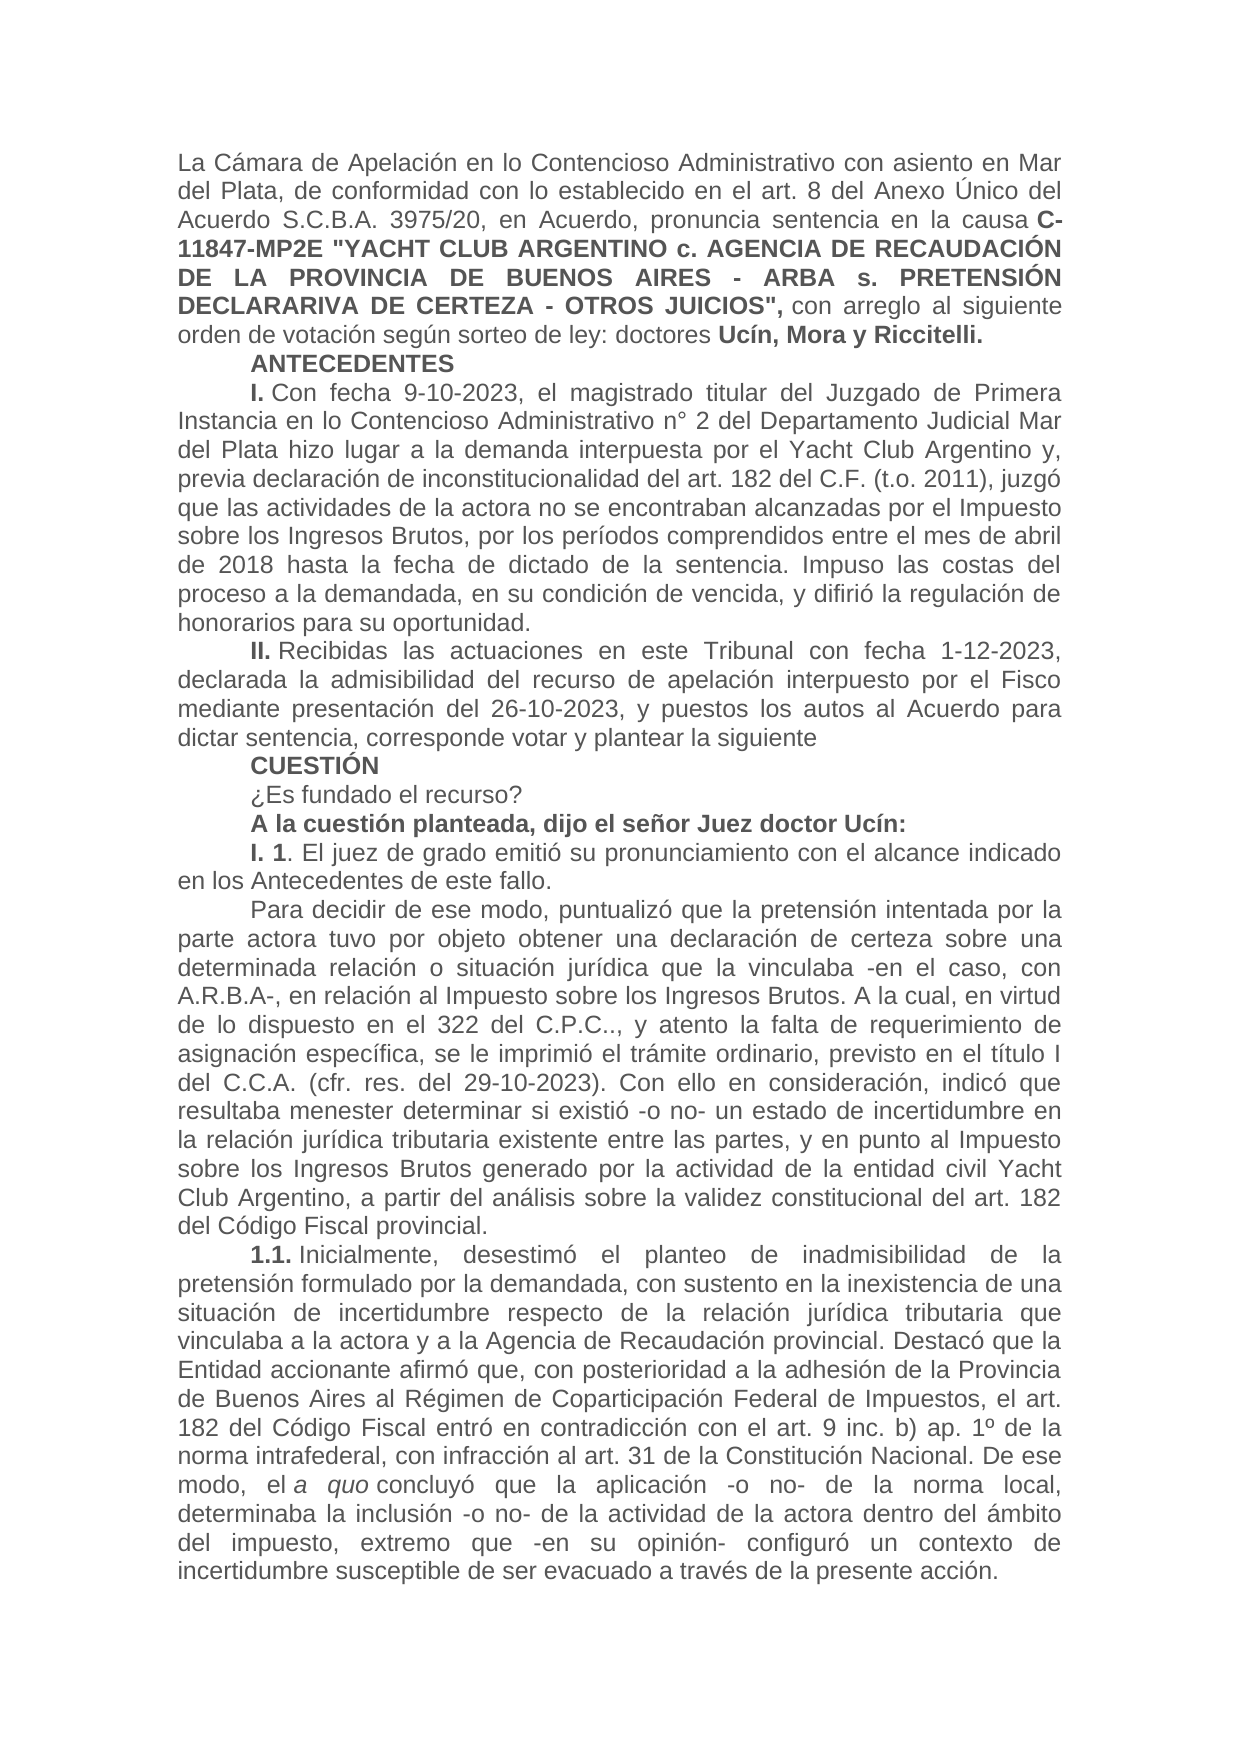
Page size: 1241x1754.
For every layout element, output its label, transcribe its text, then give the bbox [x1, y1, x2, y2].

text CUESTIÓN [177, 751, 1063, 780]
text 1.1. Inicialmente, desestimó el planteo de inadmisibilidad de la pretensión formulado por la demandada, con sustento en la inexistencia de una situación de incertidumbre respecto de la relación jurídica tributaria que vinculaba a la actora y a la Agencia de Recaudación provincial. Destacó que la Entidad accionante afirmó que, con posterioridad a la adhesión de la Provincia de Buenos Aires al Régimen de Coparticipación Federal de Impuestos, el art. 182 del Código Fiscal entró en contradicción con el art. 9 inc. b) ap. 1º de la norma intrafederal, con infracción al art. 31 de la Constitución Nacional. De ese modo, el a quo concluyó que la aplicación -o no- de la norma local, determinaba la inclusión -o no- de la actividad de la actora dentro del ámbito del impuesto, extremo que -en su opinión- configuró un contexto de incertidumbre susceptible de ser evacuado a través de la presente acción. [177, 1240, 1063, 1585]
text Para decidir de ese modo, puntualizó que la pretensión intentada por la parte actora tuvo por objeto obtener una declaración de certeza sobre una determinada relación o situación jurídica que la vinculaba -en el caso, con A.R.B.A-, en relación al Impuesto sobre los Ingresos Brutos. A la cual, en virtud de lo dispuesto en el 322 del C.P.C.., y atento la falta de requerimiento de asignación específica, se le imprimió el trámite ordinario, previsto en el título I del C.C.A. (cfr. res. del 29-10-2023). Con ello en consideración, indicó que resultaba menester determinar si existió -o no- un estado de incertidumbre en la relación jurídica tributaria existente entre las partes, y en punto al Impuesto sobre los Ingresos Brutos generado por la actividad de la entidad civil Yacht Club Argentino, a partir del análisis sobre la validez constitucional del art. 182 del Código Fiscal provincial. [177, 895, 1063, 1240]
text La Cámara de Apelación en lo Contencioso Administrativo con asiento en Mar del Plata, de conformidad con lo establecido en el art. 8 del Anexo Único del Acuerdo S.C.B.A. 3975/20, en Acuerdo, pronuncia sentencia en la causa C-11847-MP2E "YACHT CLUB ARGENTINO c. AGENCIA DE RECAUDACIÓN DE LA PROVINCIA DE BUENOS AIRES - ARBA s. PRETENSIÓN DECLARARIVA DE CERTEZA - OTROS JUICIOS", con arreglo al siguiente orden de votación según sorteo de ley: doctores Ucín, Mora y Riccitelli. [177, 148, 1063, 349]
text I. Con fecha 9-10-2023, el magistrado titular del Juzgado de Primera Instancia en lo Contencioso Administrativo n° 2 del Departamento Judicial Mar del Plata hizo lugar a la demanda interpuesta por el Yacht Club Argentino y, previa declaración de inconstitucionalidad del art. 182 del C.F. (t.o. 2011), juzgó que las actividades de la actora no se encontraban alcanzadas por el Impuesto sobre los Ingresos Brutos, por los períodos comprendidos entre el mes de abril de 2018 hasta la fecha de dictado de la sentencia. Impuso las costas del proceso a la demandada, en su condición de vencida, y difirió la regulación de honorarios para su oportunidad. [177, 378, 1063, 636]
text ¿Es fundado el recurso? [177, 780, 1063, 809]
text II. Recibidas las actuaciones en este Tribunal con fecha 1-12-2023, declarada la admisibilidad del recurso de apelación interpuesto por el Fisco mediante presentación del 26-10-2023, y puestos los autos al Acuerdo para dictar sentencia, corresponde votar y plantear la siguiente [177, 636, 1063, 751]
text I. 1. El juez de grado emitió su pronunciamiento con el alcance indicado en los Antecedentes de este fallo. [177, 838, 1063, 895]
text A la cuestión planteada, dijo el señor Juez doctor Ucín: [177, 809, 1063, 838]
text ANTECEDENTES [177, 349, 1063, 378]
